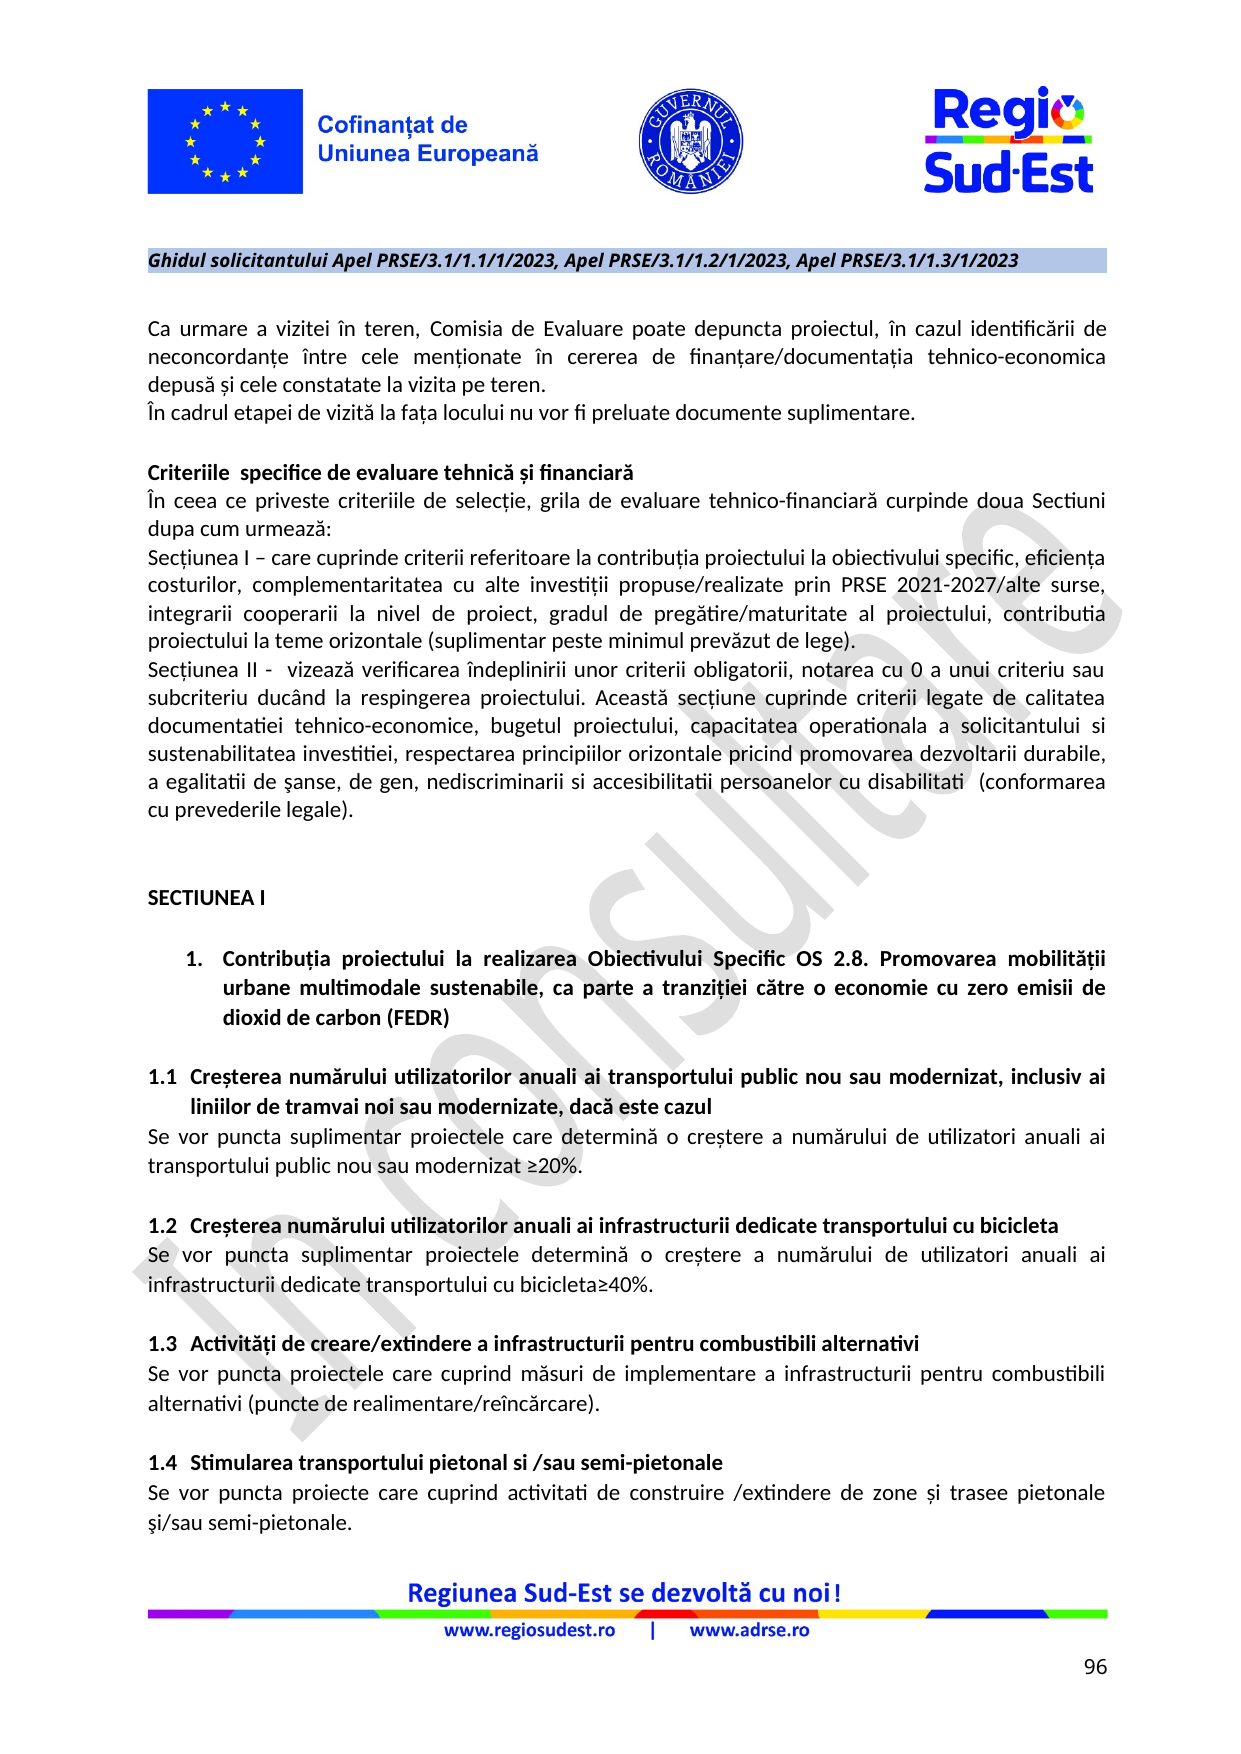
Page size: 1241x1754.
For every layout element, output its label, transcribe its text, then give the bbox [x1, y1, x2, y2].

list Contribuția proiectului la realizarea Obiectivului Specific OS 2.8. Promovarea mobilității urbane multimodale sustenabile, ca parte a tranziției către o economie cu zero emisii de dioxid de carbon (FEDR) [185, 944, 1107, 1031]
text În cadrul etapei de vizită la fața locului nu vor fi preluate documente suplimentare. [148, 398, 1107, 426]
text Se vor puncta suplimentar proiectele determină o creștere a numărului de utilizatori anuali ai infrastructurii dedicate transportului cu bicicleta≥40%. [148, 1241, 1107, 1298]
picture [147, 1582, 1108, 1640]
picture [147, 86, 1093, 195]
text Se vor puncta suplimentar proiectele care determină o creștere a numărului de utilizatori anuali ai transportului public nou sau modernizat ≥20%. [148, 1122, 1107, 1179]
list Secțiunea I – care cuprinde criterii referitoare la contribuția proiectului la obiectivului specific, eficiența costurilor, complementaritatea cu alte investiții propuse/realizate prin PRSE 2021-2027/alte surse, integrarii cooperarii la nivel de proiect, gradul de pregătire/maturitate al proiectului, contributia proiectului la teme orizontale (suplimentar peste minimul prevăzut de lege). [148, 543, 1107, 655]
subtitle Criteriile specifice de evaluare tehnică și financiară [148, 458, 1107, 487]
list Stimularea transportului pietonal si /sau semi-pietonale [148, 1448, 1107, 1476]
text SECTIUNEA I [148, 883, 1107, 911]
list Creșterea numărului utilizatorilor anuali ai transportului public nou sau modernizat, inclusiv ai liniilor de tramvai noi sau modernizate, dacă este cazul [148, 1062, 1107, 1120]
list Activități de creare/extindere a infrastructurii pentru combustibili alternativi [148, 1329, 1107, 1358]
list În ceea ce priveste criteriile de selecție, grila de evaluare tehnico-financiară curpinde doua Sectiuni dupa cum urmează: [148, 487, 1107, 543]
text Secțiunea II - vizează verificarea îndeplinirii unor criterii obligatorii, notarea cu 0 a unui criteriu sau subcriteriu ducând la respingerea proiectului. Această secțiune cuprinde criterii legate de calitatea documentatiei tehnico-economice, bugetul proiectului, capacitatea operationala a solicitantului si sustenabilitatea investitiei, respectarea principiilor orizontale pricind promovarea dezvoltarii durabile, a egalitatii de şanse, de gen, nediscriminarii si accesibilitatii persoanelor cu disabilitati (conformarea cu prevederile legale). [148, 655, 1107, 823]
text Se vor puncta proiectele care cuprind măsuri de implementare a infrastructurii pentru combustibili alternativi (puncte de realimentare/reîncărcare). [148, 1359, 1107, 1417]
list Creșterea numărului utilizatorilor anuali ai infrastructurii dedicate transportului cu bicicleta [148, 1211, 1107, 1239]
text Se vor puncta proiecte care cuprind activitati de construire /extindere de zone și trasee pietonale şi/sau semi-pietonale. [148, 1478, 1107, 1536]
text Ca urmare a vizitei în teren, Comisia de Evaluare poate depuncta proiectul, în cazul identificării de neconcordanțe între cele menționate în cererea de finanțare/documentația tehnico-economica depusă și cele constatate la vizita pe teren. [148, 314, 1107, 398]
